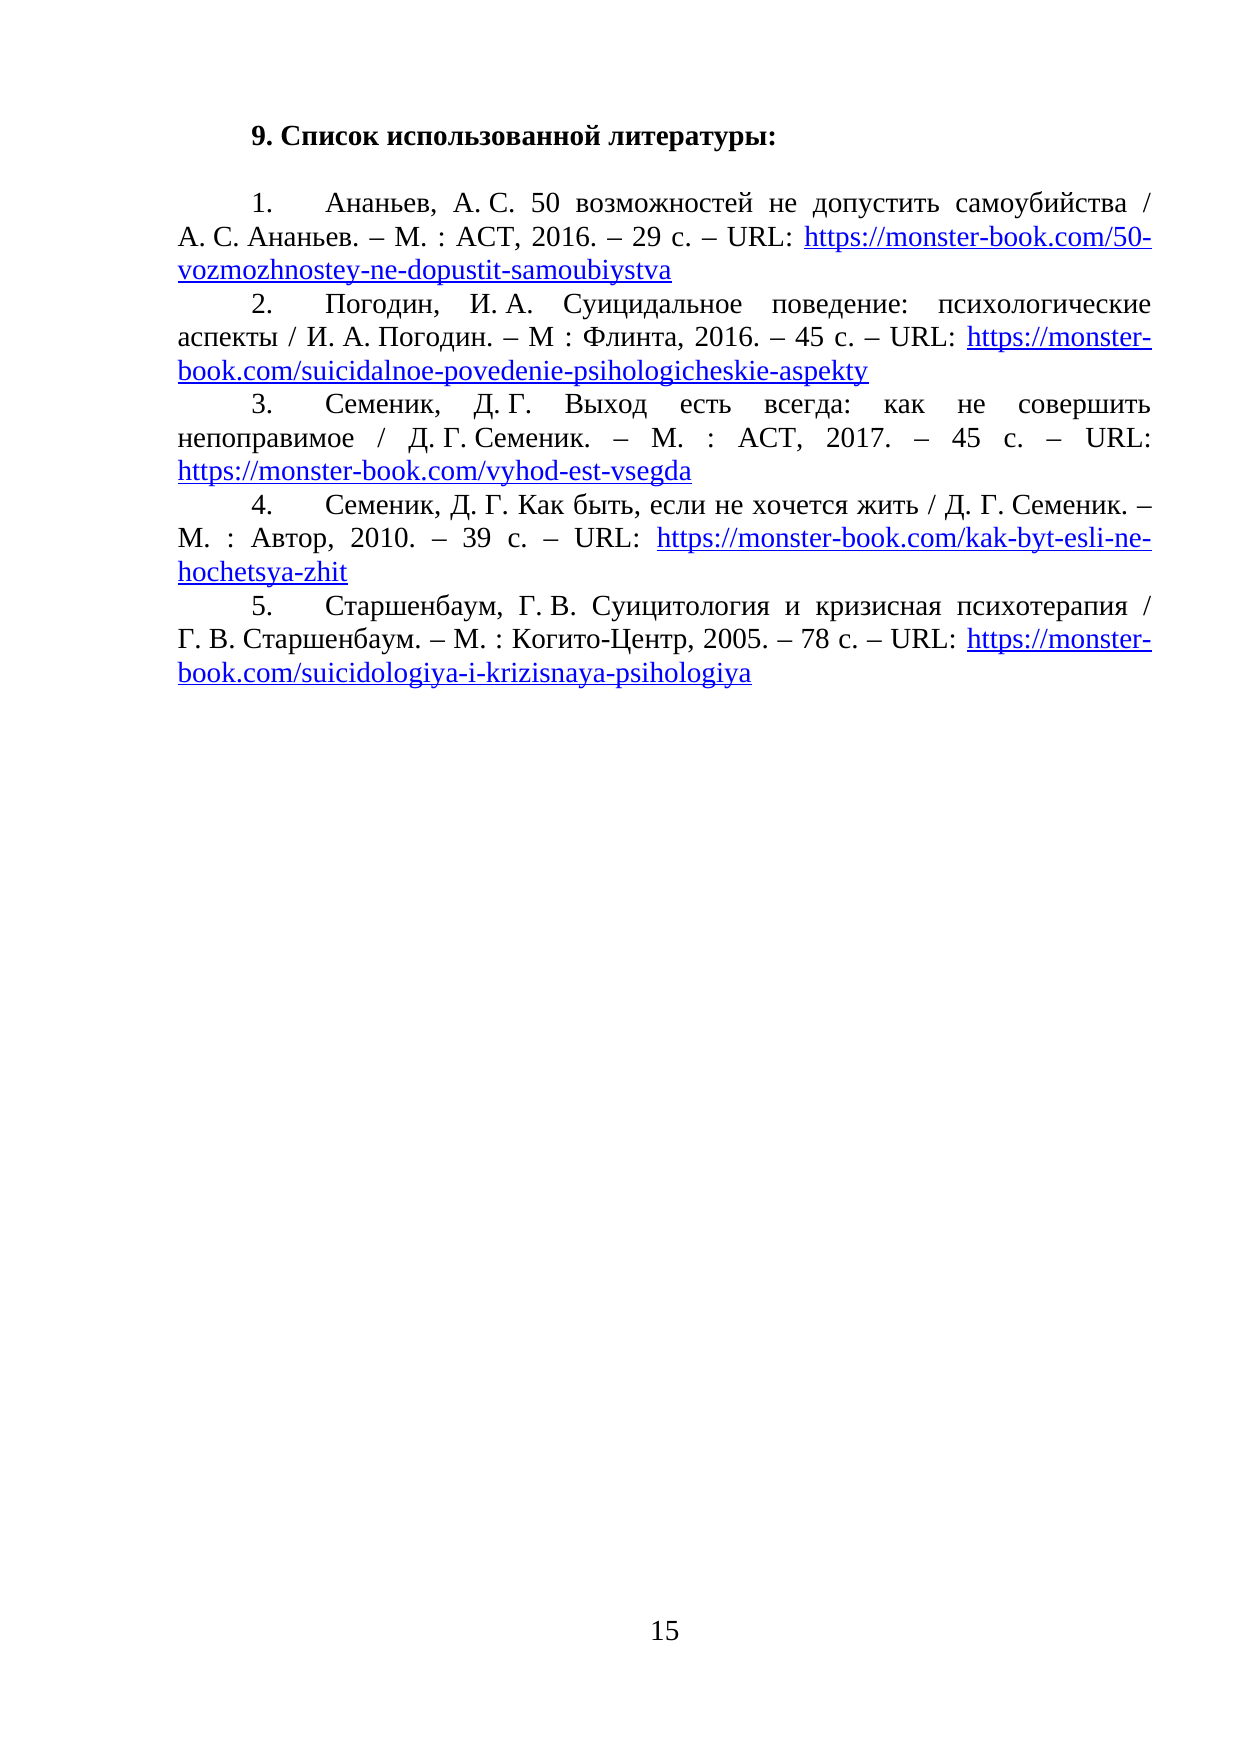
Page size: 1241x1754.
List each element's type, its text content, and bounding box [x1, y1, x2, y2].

list Ананьев, А. С. 50 возможностей не допустить самоубийства / А. С. Ананьев. – М. : АСТ, 2016. – 29 с. – URL: https://monster-book.com/50-vozmozhnostey-ne-dopustit-samoubiystva [177, 185, 1152, 286]
list Семеник, Д. Г. Выход есть всегда: как не совершить непоправимое / Д. Г. Семеник. – М. : АСТ, 2017. – 45 с. – URL: https://monster-book.com/vyhod-est-vsegda [177, 386, 1152, 487]
list Погодин, И. А. Суицидальное поведение: психологические аспекты / И. А. Погодин. – М : Флинта, 2016. – 45 с. – URL: https://monster-book.com/suicidalnoe-povedenie-psihologicheskie-aspekty [177, 286, 1152, 386]
text 9. Список использованной литературы: [177, 118, 1152, 152]
list Старшенбаум, Г. В. Суицитология и кризисная психотерапия / Г. В. Старшенбаум. – М. : Когито-Центр, 2005. – 78 с. – URL: https://monster-book.com/suicidologiya-i-krizisnaya-psihologiya [177, 588, 1152, 688]
list Семеник, Д. Г. Как быть, если не хочется жить / Д. Г. Семеник. – М. : Автор, 2010. – 39 с. – URL: https://monster-book.com/kak-byt-esli-ne-hochetsya-zhit [177, 487, 1152, 588]
